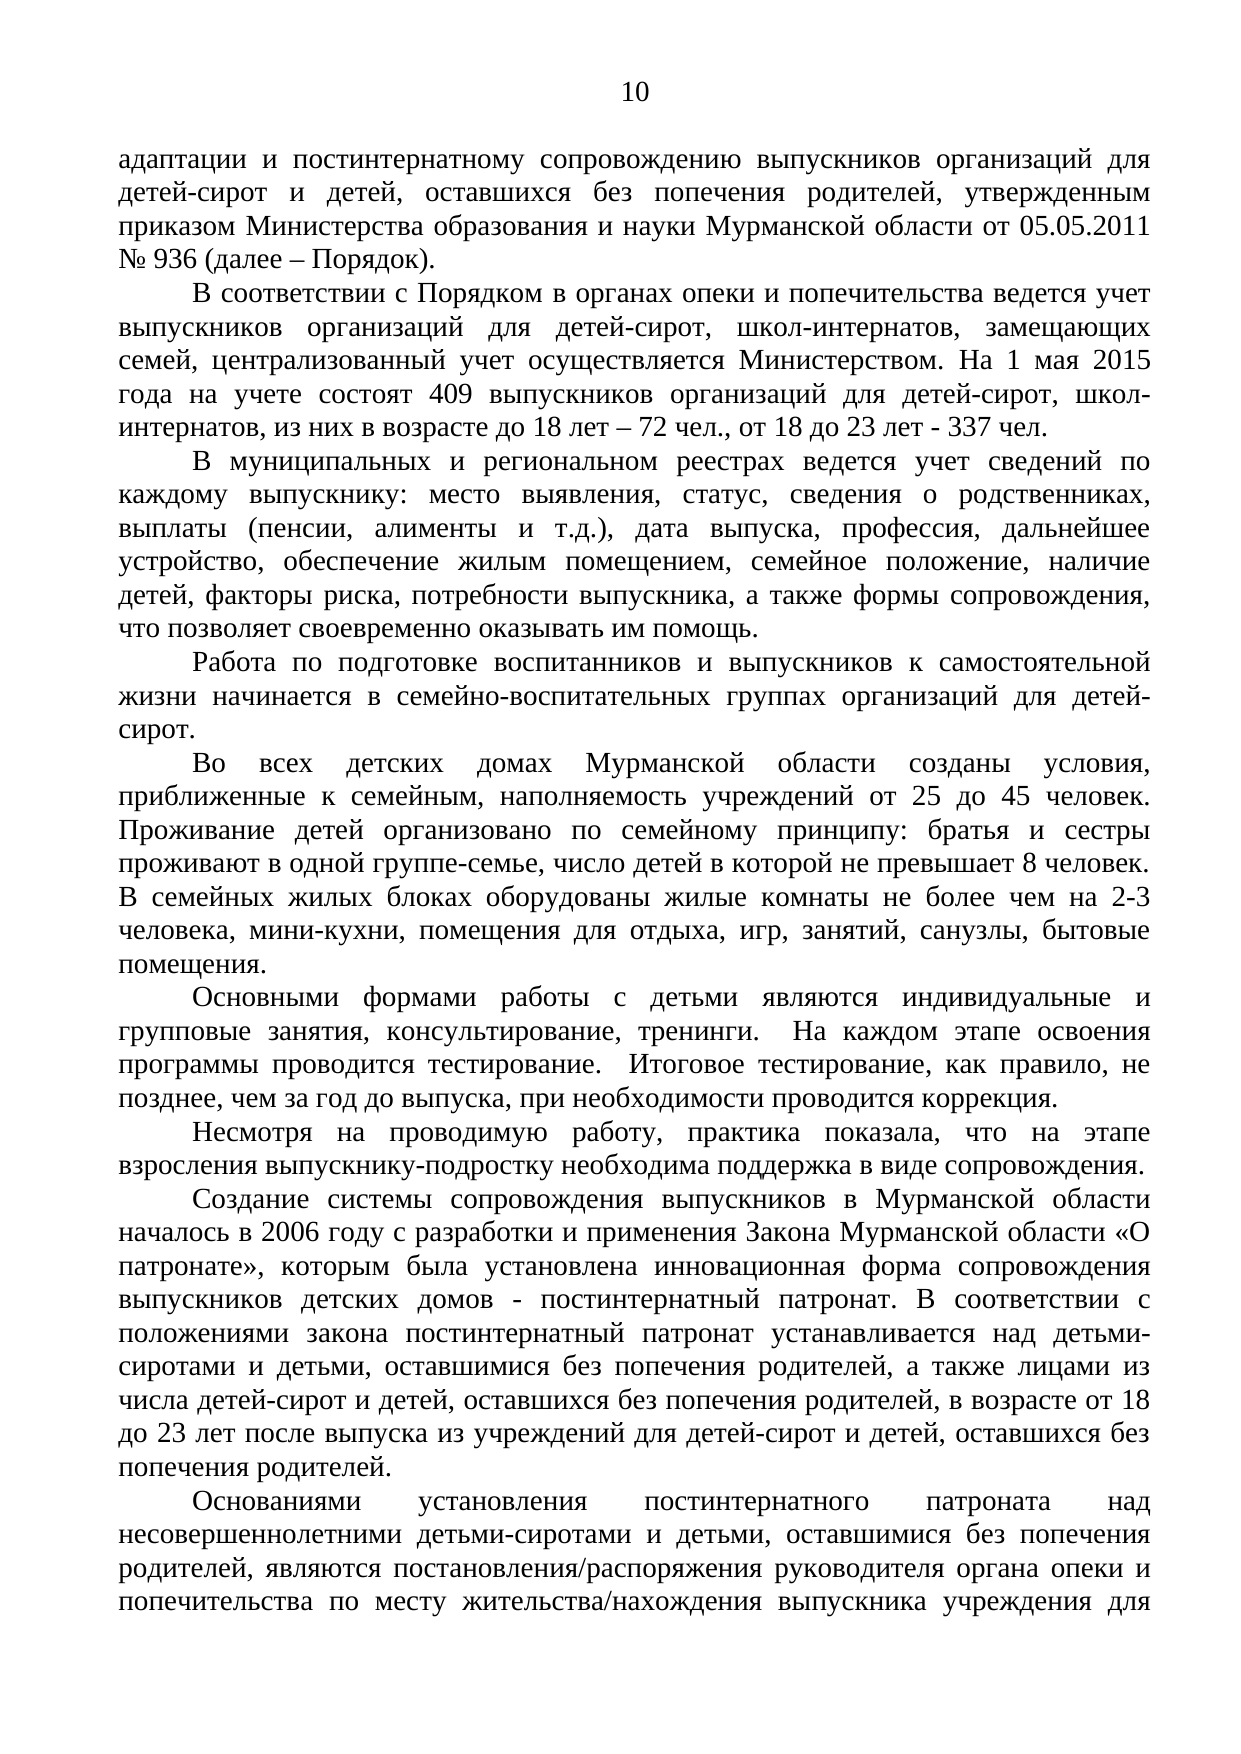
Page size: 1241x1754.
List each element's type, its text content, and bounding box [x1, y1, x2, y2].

text Работа по подготовке воспитанников и выпускников к самостоятельной жизни начинается в семейно-воспитательных группах организаций для детей-сирот. [118, 644, 1152, 745]
text В муниципальных и региональном реестрах ведется учет сведений по каждому выпускнику: место выявления, статус, сведения о родственниках, выплаты (пенсии, алименты и т.д.), дата выпуска, профессия, дальнейшее устройство, обеспечение жилым помещением, семейное положение, наличие детей, факторы риска, потребности выпускника, а также формы сопровождения, что позволяет своевременно оказывать им помощь. [118, 443, 1152, 644]
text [118, 1483, 1152, 1617]
text Основными формами работы с детьми являются индивидуальные и групповые занятия, консультирование, тренинги. На каждом этапе освоения программы проводится тестирование. Итоговое тестирование, как правило, не позднее, чем за год до выпуска, при необходимости проводится коррекция. [118, 979, 1152, 1114]
text В соответствии с Порядком в органах опеки и попечительства ведется учет выпускников организаций для детей-сирот, школ-интернатов, замещающих семей, централизованный учет осуществляется Министерством. На 1 мая 2015 года на учете состоят 409 выпускников организаций для детей-сирот, школ-интернатов, из них в возрасте до 18 лет – 72 чел., от 18 до 23 лет - 337 чел. [118, 275, 1152, 443]
text Во всех детских домах Мурманской области созданы условия, приближенные к семейным, наполняемость учреждений от 25 до 45 человек. Проживание детей организовано по семейному принципу: братья и сестры проживают в одной группе-семье, число детей в которой не превышает 8 человек. В семейных жилых блоках оборудованы жилые комнаты не более чем на 2-3 человека, мини-кухни, помещения для отдыха, игр, занятий, санузлы, бытовые помещения. [118, 745, 1152, 979]
text Создание системы сопровождения выпускников в Мурманской области началось в 2006 году с разработки и применения Закона Мурманской области «О патронате», которым была установлена инновационная форма сопровождения выпускников детских домов - постинтернатный патронат. В соответствии с положениями закона постинтернатный патронат устанавливается над детьми-сиротами и детьми, оставшимися без попечения родителей, а также лицами из числа детей-сирот и детей, оставшихся без попечения родителей, в возрасте от 18 до 23 лет после выпуска из учреждений для детей-сирот и детей, оставшихся без попечения родителей. [118, 1181, 1152, 1483]
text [118, 141, 1152, 275]
text Несмотря на проводимую работу, практика показала, что на этапе взросления выпускнику-подростку необходима поддержка в виде сопровождения. [118, 1114, 1152, 1181]
